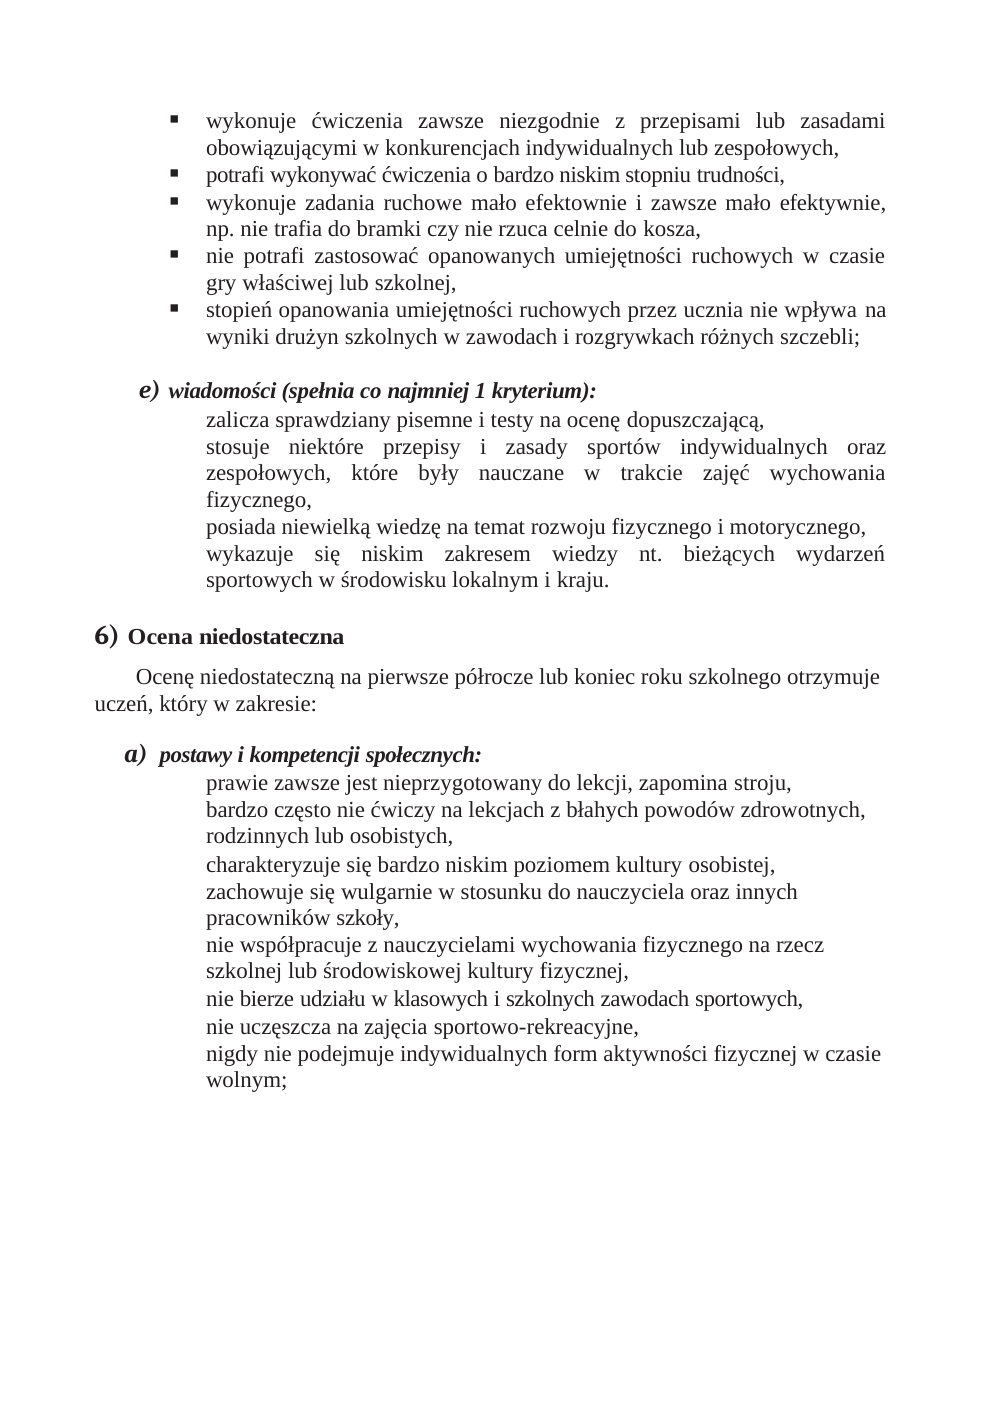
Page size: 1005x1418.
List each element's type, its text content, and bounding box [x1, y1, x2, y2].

list nie bierze udziału w klasowych i szkolnych zawodach sportowych, [168, 983, 921, 1013]
list posiada niewielką wiedzę na temat rozwoju fizycznego i motorycznego, [168, 513, 886, 539]
list wykonuje zadania ruchowe mało efektownie i zawsze mało efektywnie, np. nie trafia do bramki czy nie rzuca celnie do kosza, [168, 188, 886, 242]
list nie uczęszcza na zajęcia sportowo-rekreacyjne, [168, 1013, 921, 1039]
list zalicza sprawdziany pisemne i testy na ocenę dopuszczającą, [168, 406, 921, 432]
list nie potrafi zastosować opanowanych umiejętności ruchowych w czasie gry właściwej lub szkolnej, [168, 242, 886, 296]
list stopień opanowania umiejętności ruchowych przez ucznia nie wpływa na wyniki drużyn szkolnych w zawodach i rozgrywkach różnych szczebli; [168, 296, 886, 349]
list wykonuje ćwiczenia zawsze niezgodnie z przepisami lub zasadami obowiązującymi w konkurencjach indywidualnych lub zespołowych, [168, 107, 886, 161]
subtitle Ocena niedostateczna [94, 620, 921, 651]
subtitle postawy i kompetencji społecznych: [124, 740, 921, 769]
list stosuje niektóre przepisy i zasady sportów indywidualnych oraz zespołowych, które były nauczane w trakcie zajęć wychowania fizycznego, [168, 433, 886, 512]
list zachowuje się wulgarnie w stosunku do nauczyciela oraz innych pracowników szkoły, [168, 878, 886, 931]
list nigdy nie podejmuje indywidualnych form aktywności fizycznej w czasie wolnym; [168, 1040, 886, 1092]
list wykazuje się niskim zakresem wiedzy nt. bieżących wydarzeń sportowych w środowisku lokalnym i kraju. [168, 540, 886, 593]
subtitle wiadomości (spełnia co najmniej 1 kryterium): [139, 376, 921, 405]
text Ocenę niedostateczną na pierwsze półrocze lub koniec roku szkolnego otrzymuje uczeń, który w zakresie: [94, 663, 887, 716]
list bardzo często nie ćwiczy na lekcjach z błahych powodów zdrowotnych, rodzinnych lub osobistych, [168, 796, 886, 849]
list charakteryzuje się bardzo niskim poziomem kultury osobistej, [168, 849, 921, 878]
list prawie zawsze jest nieprzygotowany do lekcji, zapomina stroju, [168, 769, 921, 796]
list potrafi wykonywać ćwiczenia o bardzo niskim stopniu trudności, [168, 161, 921, 188]
list nie współpracuje z nauczycielami wychowania fizycznego na rzecz szkolnej lub środowiskowej kultury fizycznej, [168, 931, 886, 983]
